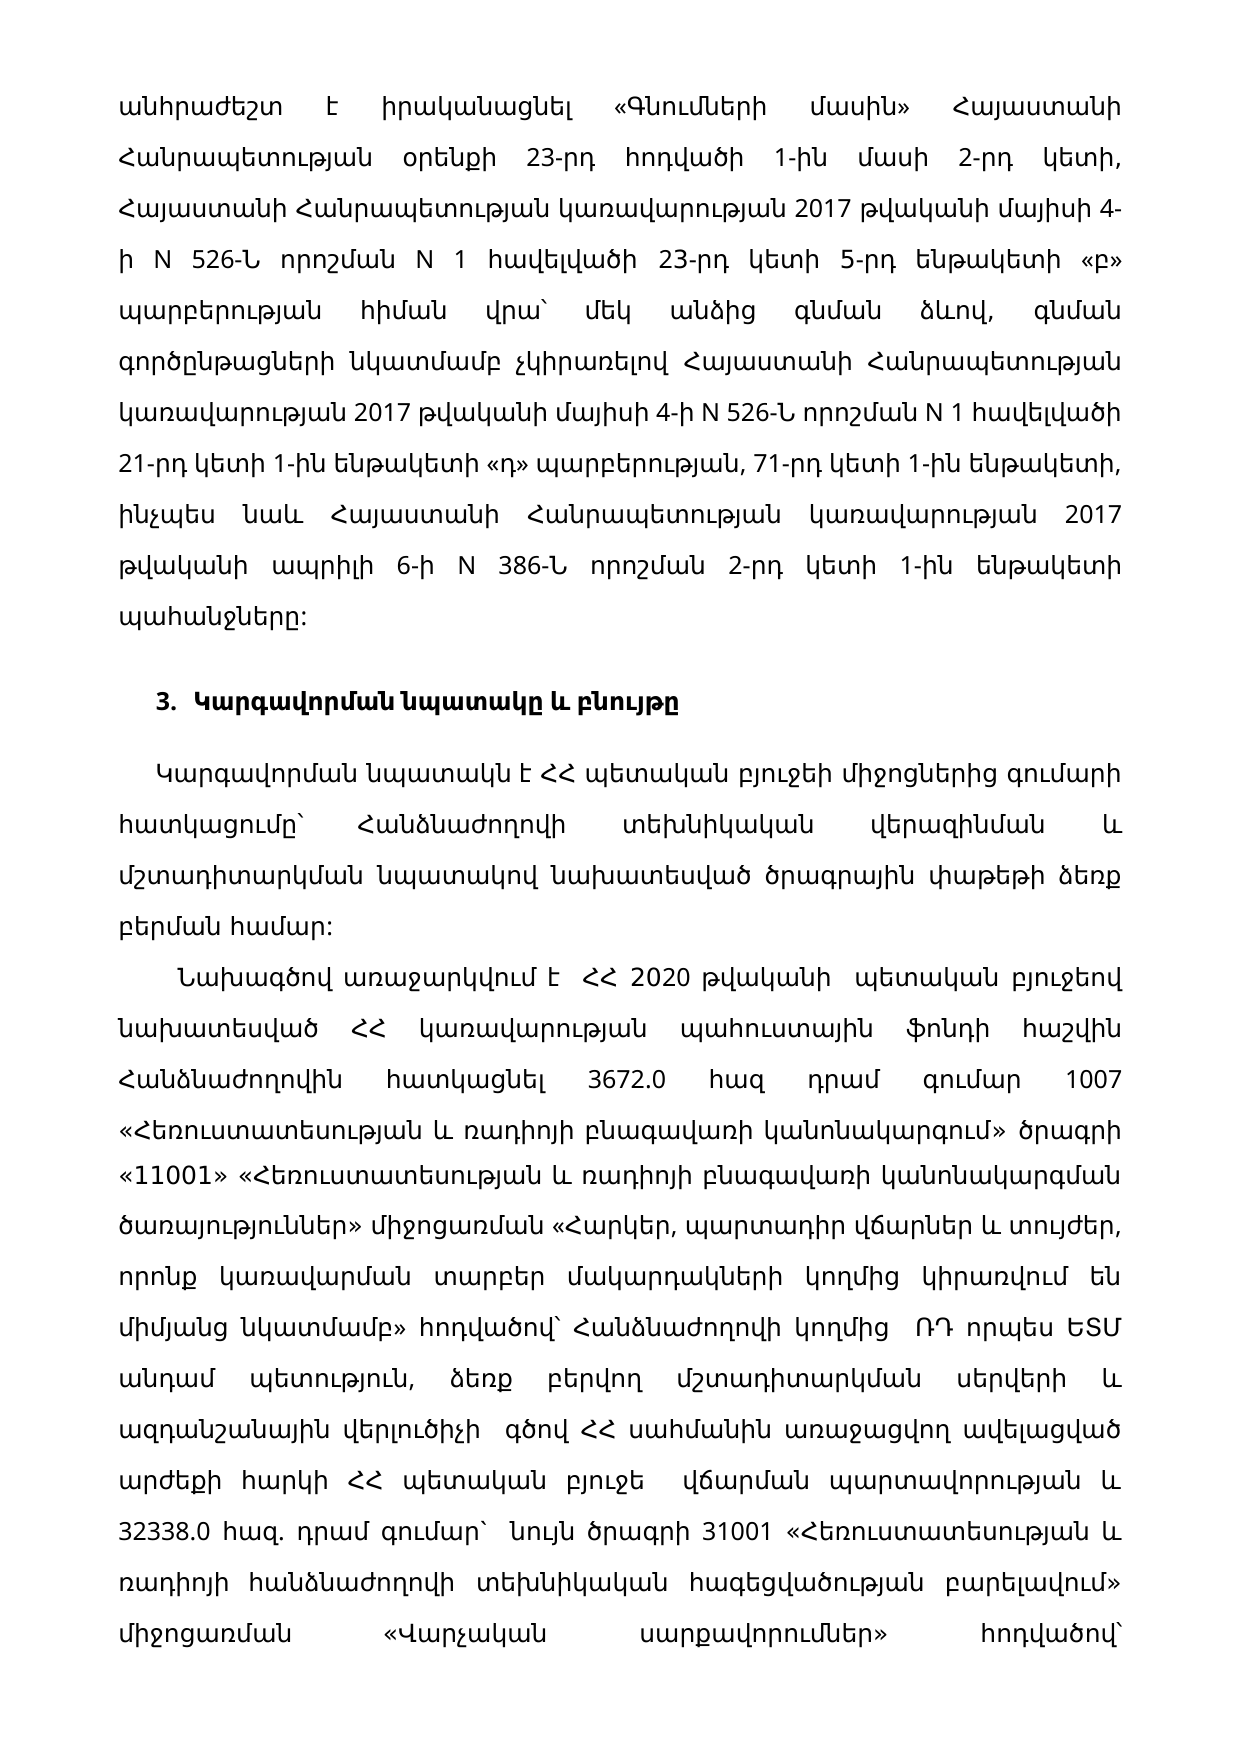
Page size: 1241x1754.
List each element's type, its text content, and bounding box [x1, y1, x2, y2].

text Կարգավորման նպատակն է ՀՀ պետական բյուջեի միջոցներից գումարի հատկացումը՝ Հանձնաժողովի տեխնիկական վերազինման և մշտադիտարկման նպատակով նախատեսված ծրագրային փաթեթի ձեռք բերման համար: [118, 755, 1122, 942]
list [118, 959, 1122, 1650]
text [118, 89, 1122, 351]
list Կարգավորման նպատակը և բնույթը [156, 683, 1122, 717]
